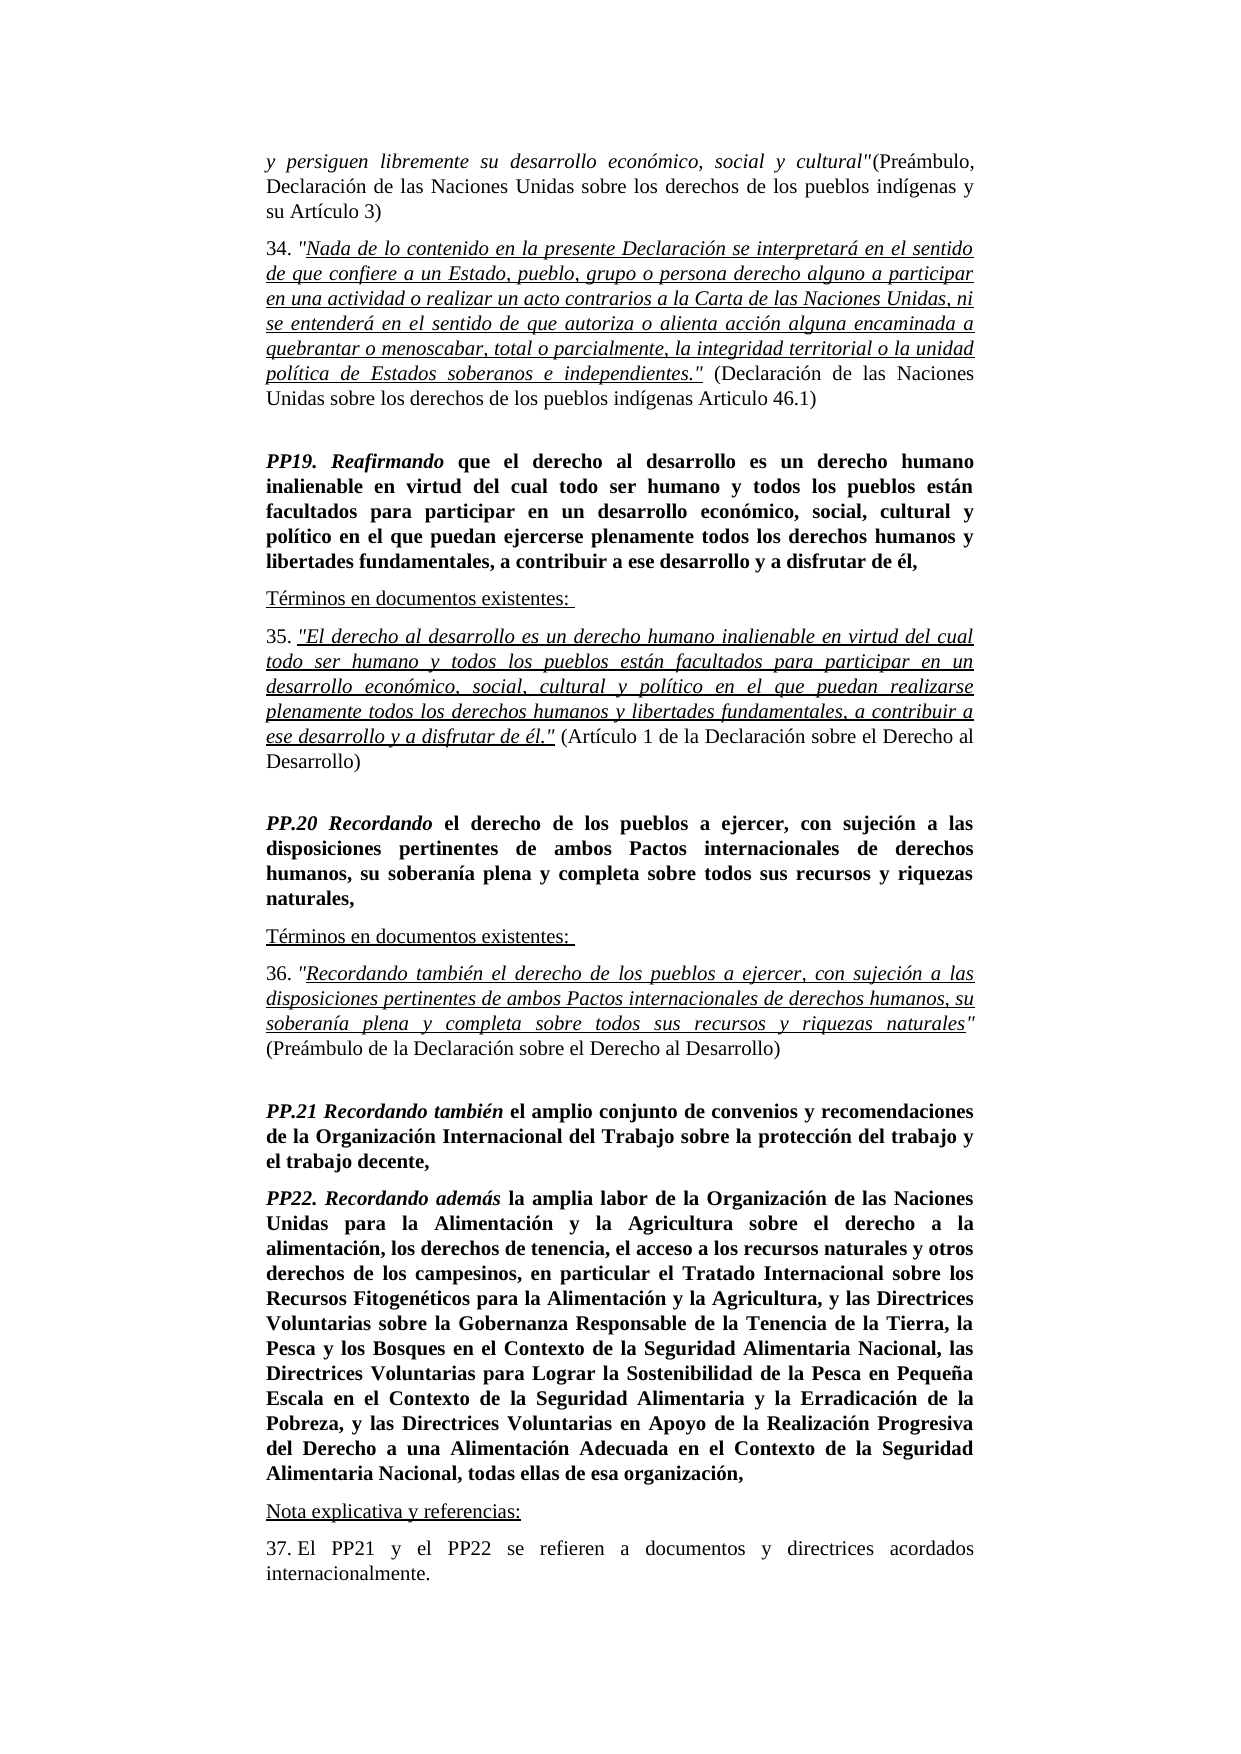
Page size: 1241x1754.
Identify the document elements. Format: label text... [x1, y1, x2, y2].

text "El derecho al desarrollo es un derecho humano inalienable en virtud del cual todo ser humano y todos los pueblos están facultados para participar en un desarrollo económico, social, cultural y político en el que puedan realizarse plenamente todos los derechos humanos y libertades fundamentales, a contribuir a ese desarrollo y a disfrutar de él." (Artículo 1 de la Declaración sobre el Derecho al Desarrollo) [266, 721, 974, 773]
text El PP21 y el PP22 se refieren a documentos y directrices acordados internacionalmente. [266, 1535, 974, 1585]
text "Nada de lo contenido en la presente Declaración se interpretará en el sentido de que confiere a un Estado, pueblo, grupo o persona derecho alguno a participar en una actividad o realizar un acto contrarios a la Carta de las Naciones Unidas, ni se entenderá en el sentido de que autoriza o alienta acción alguna encaminada a quebrantar o menoscabar, total o parcialmente, la integridad territorial o la unidad política de Estados soberanos e independientes." (Declaración de las Naciones Unidas sobre los derechos de los pueblos indígenas Articulo 46.1) [266, 235, 974, 282]
text "El derecho al desarrollo es un derecho humano inalienable en virtud del cual todo ser humano y todos los pueblos están facultados para participar en un desarrollo económico, social, cultural y político en el que puedan realizarse plenamente todos los derechos humanos y libertades fundamentales, a contribuir a ese desarrollo y a disfrutar de él." (Artículo 1 de la Declaración sobre el Derecho al Desarrollo) [266, 623, 974, 669]
text Términos en documentos existentes: [266, 923, 974, 948]
text "Recordando también el derecho de los pueblos a ejercer, con sujeción a las disposiciones pertinentes de ambos Pactos internacionales de derechos humanos, su soberanía plena y completa sobre todos sus recursos y riquezas naturales" (Preámbulo de la Declaración sobre el Derecho al Desarrollo) [266, 1008, 974, 1060]
text PP22. Recordando además la amplia labor de la Organización de las Naciones Unidas para la Alimentación y la Agricultura sobre el derecho a la alimentación, los derechos de tenencia, el acceso a los recursos naturales y otros derechos de los campesinos, en particular el Tratado Internacional sobre los Recursos Fitogenéticos para la Alimentación y la Agricultura, y las Directrices Voluntarias sobre la Gobernanza Responsable de la Tenencia de la Tierra, la Pesca y los Bosques en el Contexto de la Seguridad Alimentaria Nacional, las Directrices Voluntarias para Lograr la Sostenibilidad de la Pesca en Pequeña Escala en el Contexto de la Seguridad Alimentaria y la Erradicación de la Pobreza, y las Directrices Voluntarias en Apoyo de la Realización Progresiva del Derecho a una Alimentación Adecuada en el Contexto de la Seguridad Alimentaria Nacional, todas ellas de esa organización, [266, 1185, 974, 1485]
text PP.21 Recordando también el amplio conjunto de convenios y recomendaciones de la Organización Internacional del Trabajo sobre la protección del trabajo y el trabajo decente, [266, 1098, 974, 1173]
text PP.20 Recordando el derecho de los pueblos a ejercer, con sujeción a las disposiciones pertinentes de ambos Pactos internacionales de derechos humanos, su soberanía plena y completa sobre todos sus recursos y riquezas naturales, [266, 810, 974, 910]
text "Nada de lo contenido en la presente Declaración se interpretará en el sentido de que confiere a un Estado, pueblo, grupo o persona derecho alguno a participar en una actividad o realizar un acto contrarios a la Carta de las Naciones Unidas, ni se entenderá en el sentido de que autoriza o alienta acción alguna encaminada a quebrantar o menoscabar, total o parcialmente, la integridad territorial o la unidad política de Estados soberanos e independientes." (Declaración de las Naciones Unidas sobre los derechos de los pueblos indígenas Articulo 46.1) [266, 358, 974, 410]
text PP19. Reafirmando que el derecho al desarrollo es un derecho humano inalienable en virtud del cual todo ser humano y todos los pueblos están facultados para participar en un desarrollo económico, social, cultural y político en el que puedan ejercerse plenamente todos los derechos humanos y libertades fundamentales, a contribuir a ese desarrollo y a disfrutar de él, [266, 448, 974, 573]
text Términos en documentos existentes: [266, 585, 974, 610]
text "Recordando también el derecho de los pueblos a ejercer, con sujeción a las disposiciones pertinentes de ambos Pactos internacionales de derechos humanos, su soberanía plena y completa sobre todos sus recursos y riquezas naturales" (Preámbulo de la Declaración sobre el Derecho al Desarrollo) [266, 960, 974, 1007]
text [266, 148, 974, 223]
text Nota explicativa y referencias: [192, 1498, 974, 1523]
